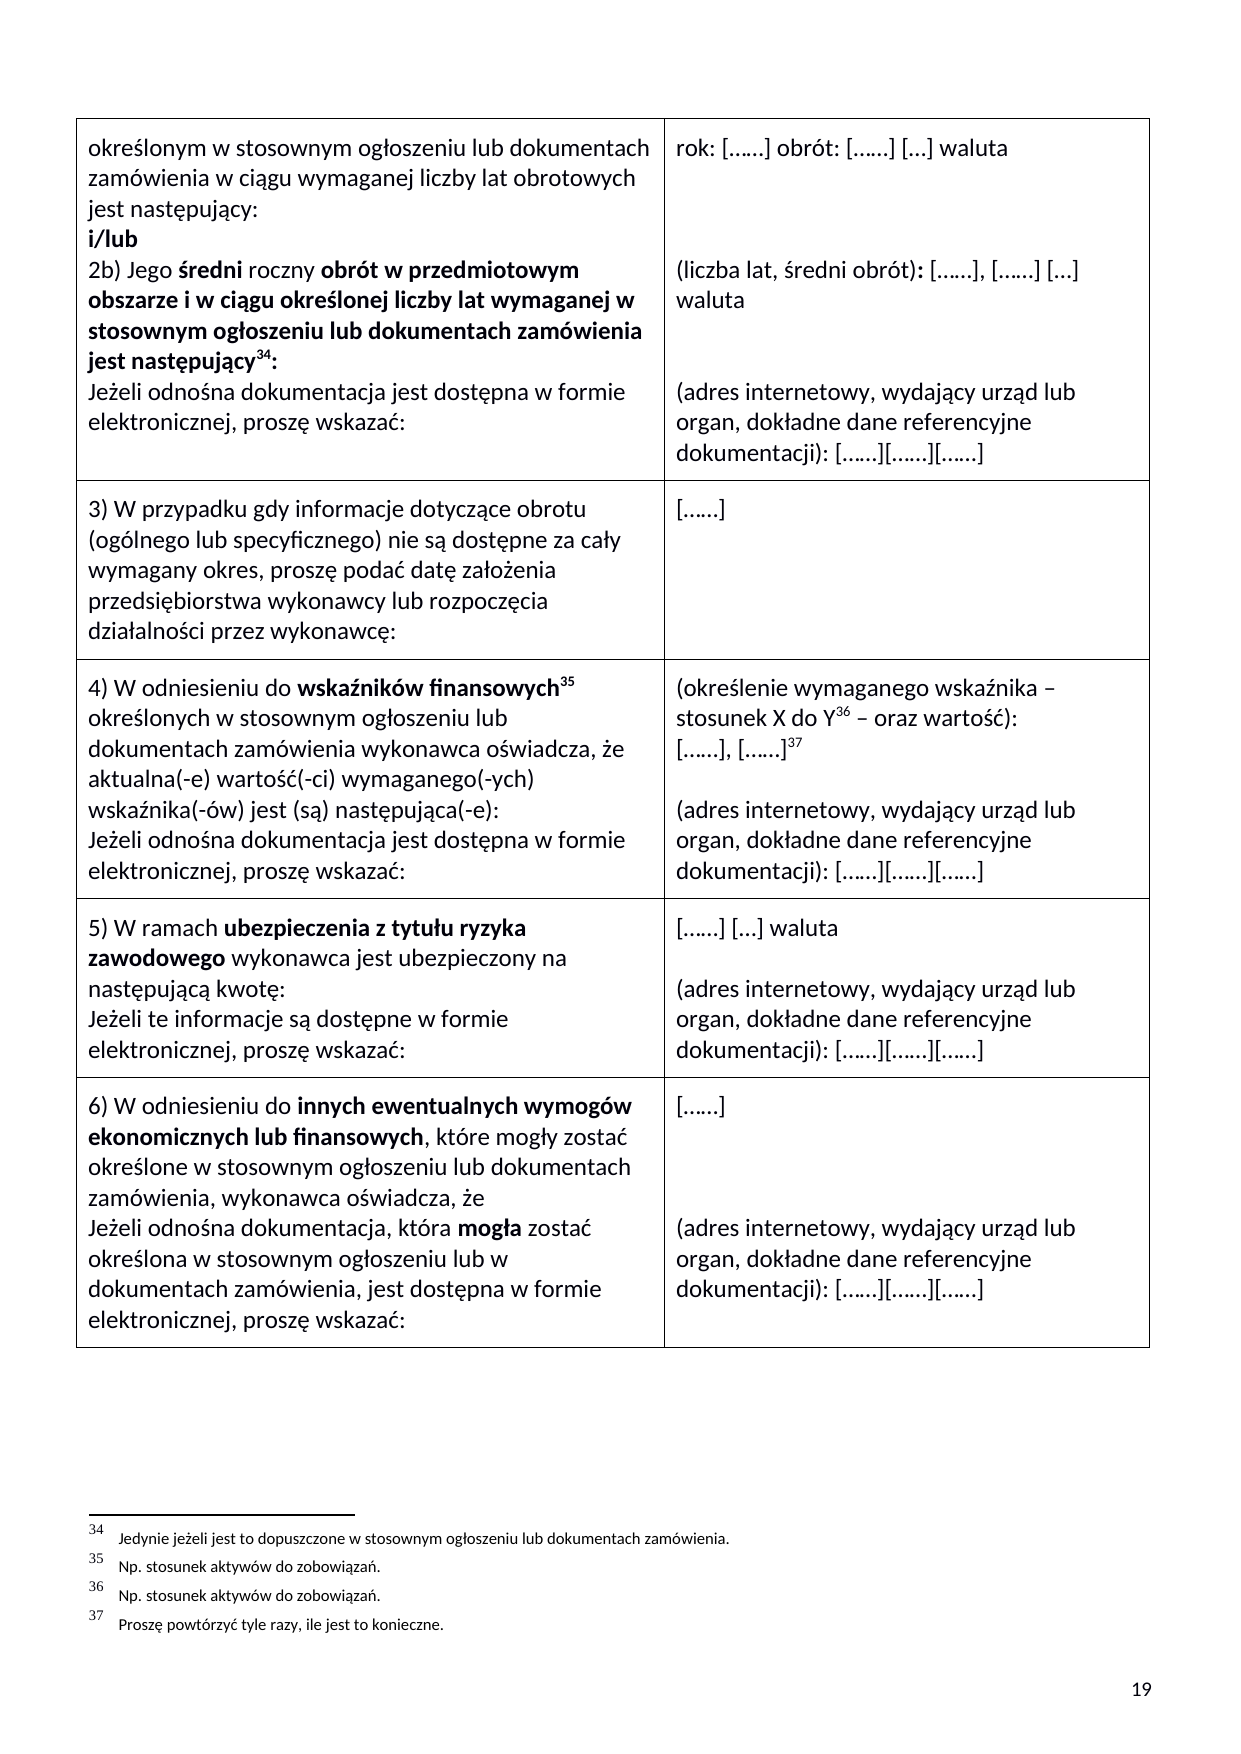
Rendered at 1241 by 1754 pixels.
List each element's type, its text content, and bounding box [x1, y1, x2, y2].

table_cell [77, 119, 664, 480]
table_cell 6) W odniesieniu do innych ewentualnych wymogów ekonomicznych lub finansowych, które mogły zostać określone w stosownym ogłoszeniu lub dokumentach zamówienia, wykonawca oświadcza, że Jeżeli odnośna dokumentacja, która mogła zostać określona w stosownym ogłoszeniu lub w dokumentach zamówienia, jest dostępna w formie elektronicznej, proszę wskazać: [77, 1078, 664, 1347]
table_cell [……] (adres internetowy, wydający urząd lub organ, dokładne dane referencyjne dokumentacji): [……][……][……] [665, 1078, 1149, 1347]
table_cell [……] [665, 481, 1149, 658]
table_cell 5) W ramach ubezpieczenia z tytułu ryzyka zawodowego wykonawca jest ubezpieczony na następującą kwotę: Jeżeli te informacje są dostępne w formie elektronicznej, proszę wskazać: [77, 899, 664, 1077]
table_cell 4) W odniesieniu do wskaźników finansowych określonych w stosownym ogłoszeniu lub dokumentach zamówienia wykonawca oświadcza, że aktualna(-e) wartość(-ci) wymaganego(-ych) wskaźnika(-ów) jest (są) następująca(-e): Jeżeli odnośna dokumentacja jest dostępna w formie elektronicznej, proszę wskazać: [77, 660, 664, 898]
table_cell [……] […] waluta (adres internetowy, wydający urząd lub organ, dokładne dane referencyjne dokumentacji): [……][……][……] [665, 899, 1149, 1077]
table_cell (określenie wymaganego wskaźnika – stosunek X do Y – oraz wartość): [……], [……] (adres internetowy, wydający urząd lub organ, dokładne dane referencyjne dokumentacji): [……][……][……] [665, 660, 1149, 898]
table_cell 3) W przypadku gdy informacje dotyczące obrotu (ogólnego lub specyficznego) nie są dostępne za cały wymagany okres, proszę podać datę założenia przedsiębiorstwa wykonawcy lub rozpoczęcia działalności przez wykonawcę: [77, 481, 664, 658]
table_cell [665, 119, 1149, 480]
